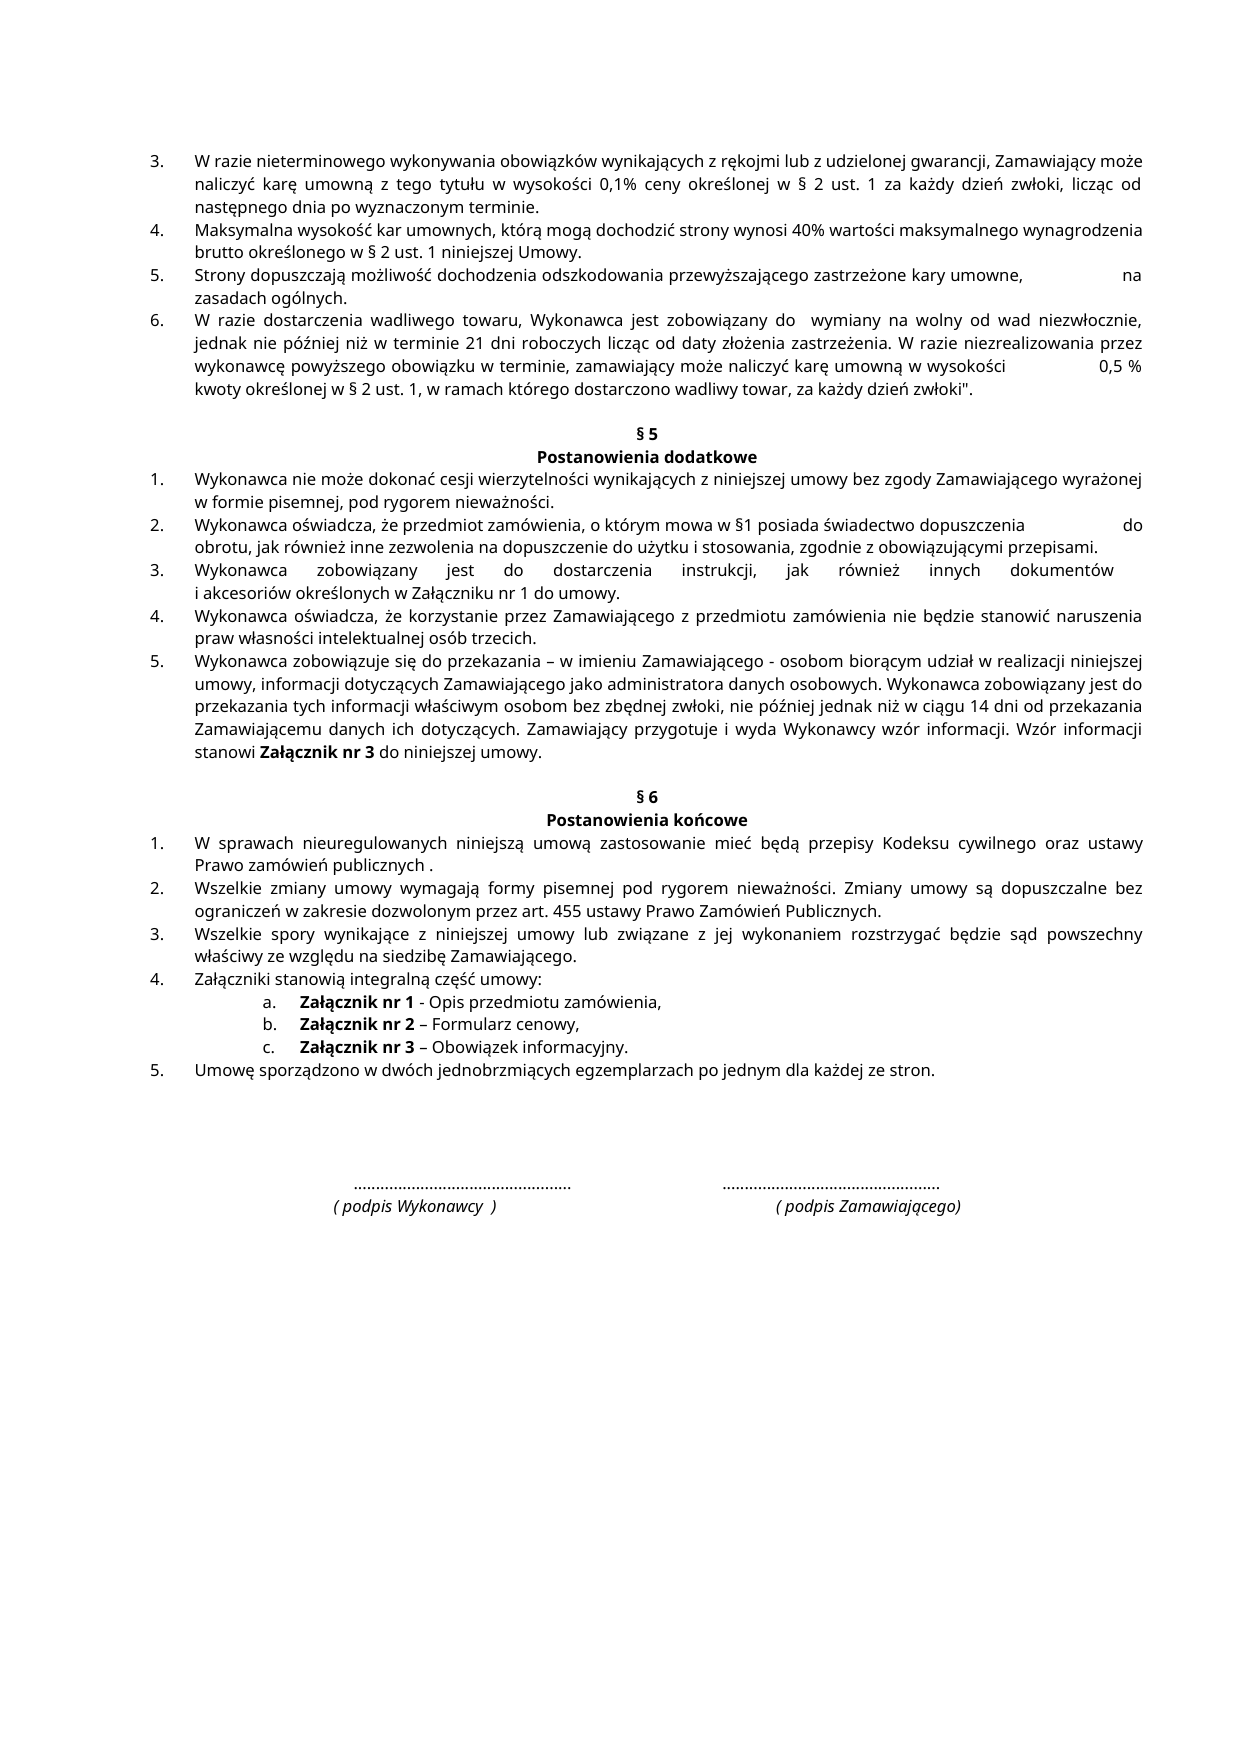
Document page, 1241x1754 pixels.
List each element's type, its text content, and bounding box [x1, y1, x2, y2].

text § 6 [150, 786, 1144, 808]
text § 5 [150, 422, 1144, 445]
list Załączniki stanowią integralną część umowy: [150, 967, 1144, 990]
text ................................................. ................................................. [150, 1172, 1144, 1194]
list Wykonawca oświadcza, że przedmiot zamówienia, o którym mowa w §1 posiada świadectwo dopuszczenia do obrotu, jak również inne zezwolenia na dopuszczenie do użytku i stosowania, zgodnie z obowiązującymi przepisami. [150, 513, 1144, 559]
list Umowę sporządzono w dwóch jednobrzmiących egzemplarzach po jednym dla każdej ze stron. [150, 1058, 1144, 1081]
list Wszelkie zmiany umowy wymagają formy pisemnej pod rygorem nieważności. Zmiany umowy są dopuszczalne bez ograniczeń w zakresie dozwolonym przez art. 455 ustawy Prawo Zamówień Publicznych. [150, 877, 1144, 922]
text Postanowienia dodatkowe [150, 445, 1144, 468]
list W razie nieterminowego wykonywania obowiązków wynikających z rękojmi lub z udzielonej gwarancji, Zamawiający może naliczyć karę umowną z tego tytułu w wysokości 0,1% ceny określonej w § 2 ust. 1 za każdy dzień zwłoki, licząc od następnego dnia po wyznaczonym terminie. [150, 150, 1144, 218]
text ( podpis Wykonawcy ) ( podpis Zamawiającego) [150, 1194, 1144, 1217]
list Wykonawca nie może dokonać cesji wierzytelności wynikających z niniejszej umowy bez zgody Zamawiającego wyrażonej w formie pisemnej, pod rygorem nieważności. [150, 468, 1144, 513]
list Załącznik nr 2 – Formularz cenowy, [262, 1013, 1144, 1036]
list Załącznik nr 1 - Opis przedmiotu zamówienia, [262, 990, 1144, 1013]
list W razie dostarczenia wadliwego towaru, Wykonawca jest zobowiązany do wymiany na wolny od wad niezwłocznie, jednak nie później niż w terminie 21 dni roboczych licząc od daty złożenia zastrzeżenia. W razie niezrealizowania przez wykonawcę powyższego obowiązku w terminie, zamawiający może naliczyć karę umowną w wysokości 0,5 % kwoty określonej w § 2 ust. 1, w ramach którego dostarczono wadliwy towar, za każdy dzień zwłoki". [150, 309, 1144, 400]
list Wykonawca oświadcza, że korzystanie przez Zamawiającego z przedmiotu zamówienia nie będzie stanowić naruszenia praw własności intelektualnej osób trzecich. [150, 604, 1144, 649]
text Postanowienia końcowe [150, 808, 1144, 831]
list Maksymalna wysokość kar umownych, którą mogą dochodzić strony wynosi 40% wartości maksymalnego wynagrodzenia brutto określonego w § 2 ust. 1 niniejszej Umowy. [150, 218, 1144, 263]
list Wykonawca zobowiązuje się do przekazania – w imieniu Zamawiającego - osobom biorącym udział w realizacji niniejszej umowy, informacji dotyczących Zamawiającego jako administratora danych osobowych. Wykonawca zobowiązany jest do przekazania tych informacji właściwym osobom bez zbędnej zwłoki, nie później jednak niż w ciągu 14 dni od przekazania Zamawiającemu danych ich dotyczących. Zamawiający przygotuje i wyda Wykonawcy wzór informacji. Wzór informacji stanowi Załącznik nr 3 do niniejszej umowy. [150, 649, 1144, 763]
list Wykonawca zobowiązany jest do dostarczenia instrukcji, jak również innych dokumentów i akcesoriów określonych w Załączniku nr 1 do umowy. [150, 559, 1144, 604]
list Wszelkie spory wynikające z niniejszej umowy lub związane z jej wykonaniem rozstrzygać będzie sąd powszechny właściwy ze względu na siedzibę Zamawiającego. [150, 922, 1144, 967]
list Strony dopuszczają możliwość dochodzenia odszkodowania przewyższającego zastrzeżone kary umowne, na zasadach ogólnych. [150, 263, 1144, 309]
list W sprawach nieuregulowanych niniejszą umową zastosowanie mieć będą przepisy Kodeksu cywilnego oraz ustawy Prawo zamówień publicznych . [150, 831, 1144, 877]
list Załącznik nr 3 – Obowiązek informacyjny. [262, 1036, 1144, 1058]
